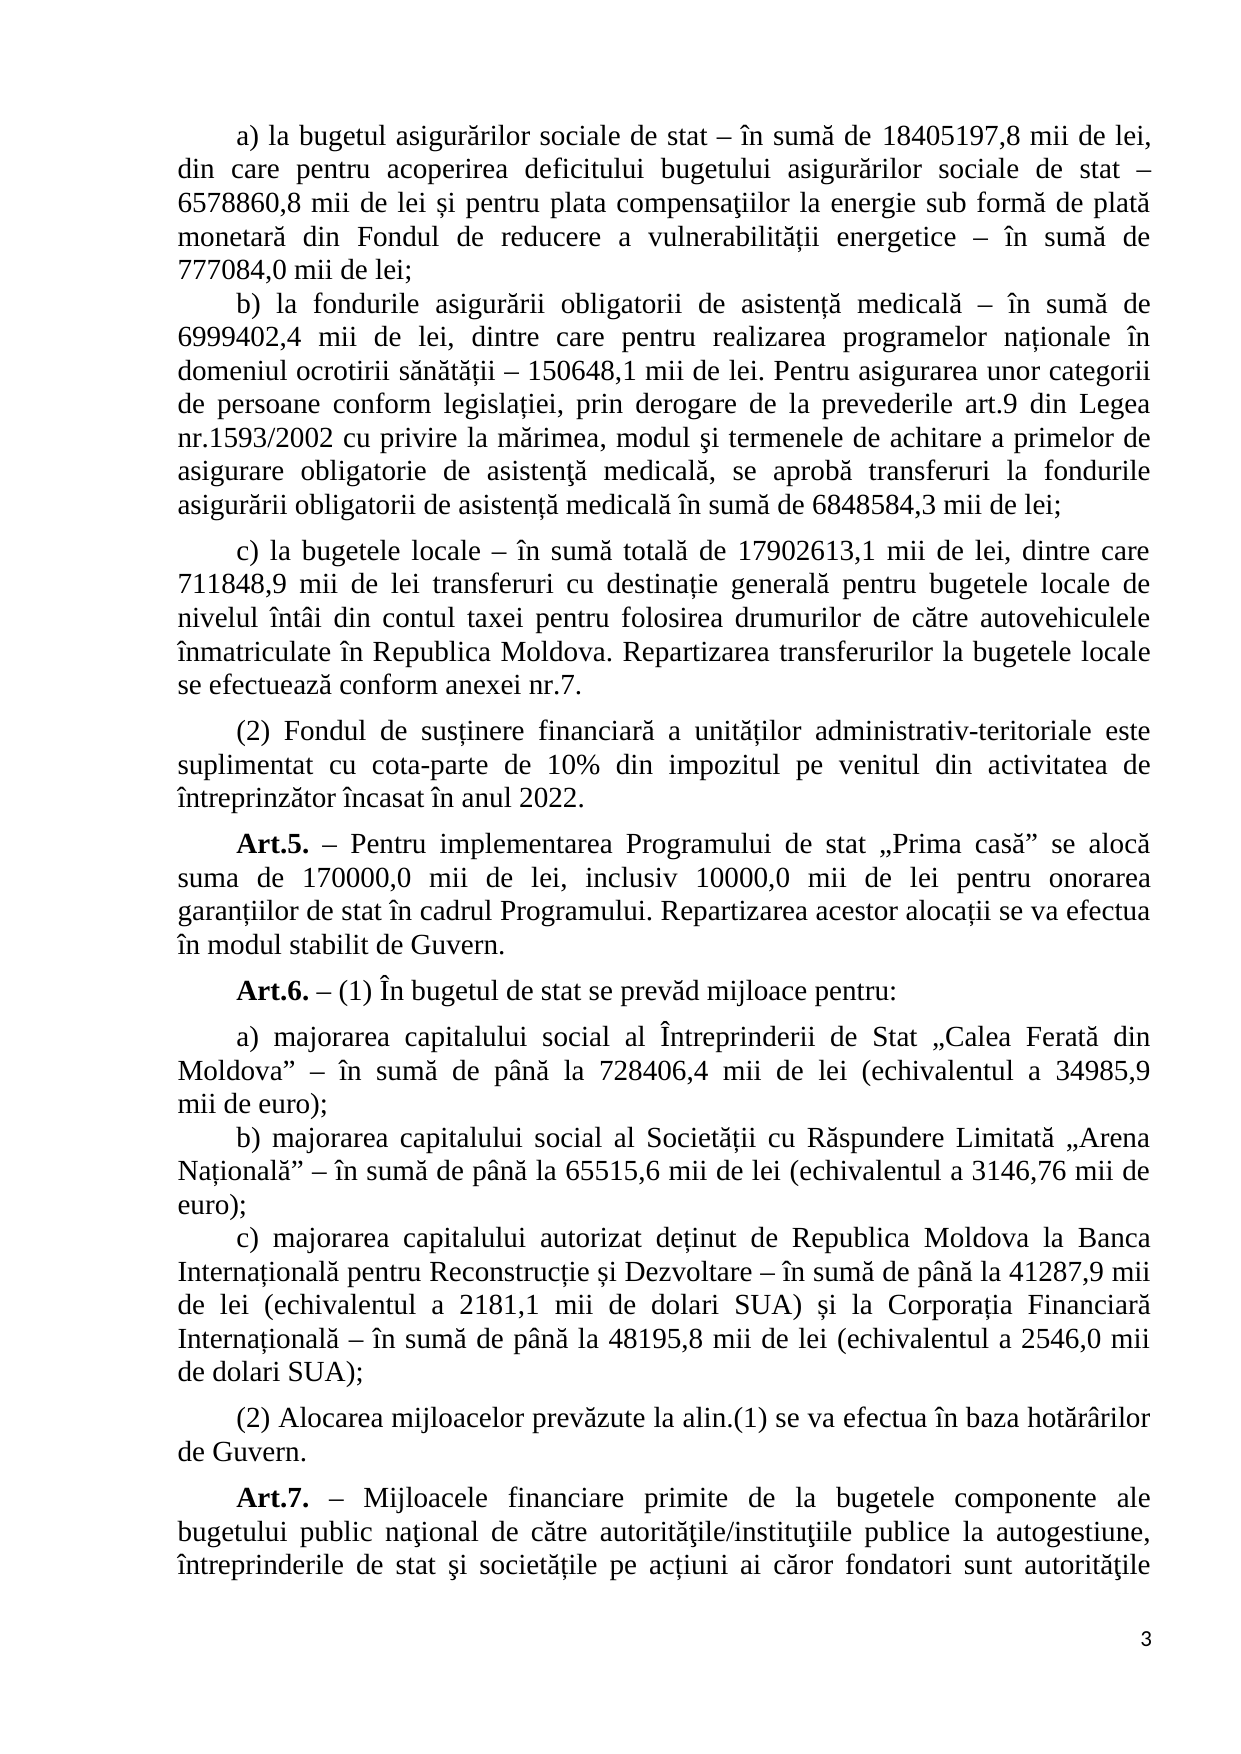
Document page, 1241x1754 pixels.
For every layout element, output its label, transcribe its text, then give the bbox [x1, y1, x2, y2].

text Art.6. – (1) În bugetul de stat se prevăd mijloace pentru: [177, 973, 1152, 1007]
text b) la fondurile asigurării obligatorii de asistență medicală – în sumă de 6999402,4 mii de lei, dintre care pentru realizarea programelor naționale în domeniul ocrotirii sănătății – 150648,1 mii de lei. Pentru asigurarea unor categorii de persoane conform legislației, prin derogare de la prevederile art.9 din Legea nr.1593/2002 cu privire la mărimea, modul şi termenele de achitare a primelor de asigurare obligatorie de asistenţă medicală, se aprobă transferuri la fondurile asigurării obligatorii de asistență medicală în sumă de 6848584,3 mii de lei; [177, 286, 1152, 521]
text a) la bugetul asigurărilor sociale de stat – în sumă de 18405197,8 mii de lei, din care pentru acoperirea deficitului bugetului asigurărilor sociale de stat – 6578860,8 mii de lei și pentru plata compensaţiilor la energie sub formă de plată monetară din Fondul de reducere a vulnerabilității energetice – în sumă de 777084,0 mii de lei; [177, 118, 1152, 286]
text Art.5. – Pentru implementarea Programului de stat „Prima casă” se alocă suma de 170000,0 mii de lei, inclusiv 10000,0 mii de lei pentru onorarea garanțiilor de stat în cadrul Programului. Repartizarea acestor alocații se va efectua în modul stabilit de Guvern. [177, 826, 1152, 961]
text (2) Fondul de susținere financiară a unităților administrativ-teritoriale este suplimentat cu cota-parte de 10% din impozitul pe venitul din activitatea de întreprinzător încasat în anul 2022. [177, 713, 1152, 814]
text (2) Alocarea mijloacelor prevăzute la alin.(1) se va efectua în baza hotărârilor de Guvern. [177, 1401, 1152, 1468]
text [177, 1480, 1152, 1581]
text b) majorarea capitalului social al Societății cu Răspundere Limitată „Arena Națională” – în sumă de până la 65515,6 mii de lei (echivalentul a 3146,76 mii de euro); [177, 1120, 1152, 1220]
text c) majorarea capitalului autorizat deținut de Republica Moldova la Banca Internațională pentru Reconstrucție și Dezvoltare – în sumă de până la 41287,9 mii de lei (echivalentul a 2181,1 mii de dolari SUA) și la Corporația Financiară Internațională – în sumă de până la 48195,8 mii de lei (echivalentul a 2546,0 mii de dolari SUA); [177, 1220, 1152, 1388]
text a) majorarea capitalului social al Întreprinderii de Stat „Calea Ferată din Moldova” – în sumă de până la 728406,4 mii de lei (echivalentul a 34985,9 mii de euro); [177, 1019, 1152, 1120]
text c) la bugetele locale – în sumă totală de 17902613,1 mii de lei, dintre care 711848,9 mii de lei transferuri cu destinație generală pentru bugetele locale de nivelul întâi din contul taxei pentru folosirea drumurilor de către autovehiculele înmatriculate în Republica Moldova. Repartizarea transferurilor la bugetele locale se efectuează conform anexei nr.7. [177, 533, 1152, 701]
